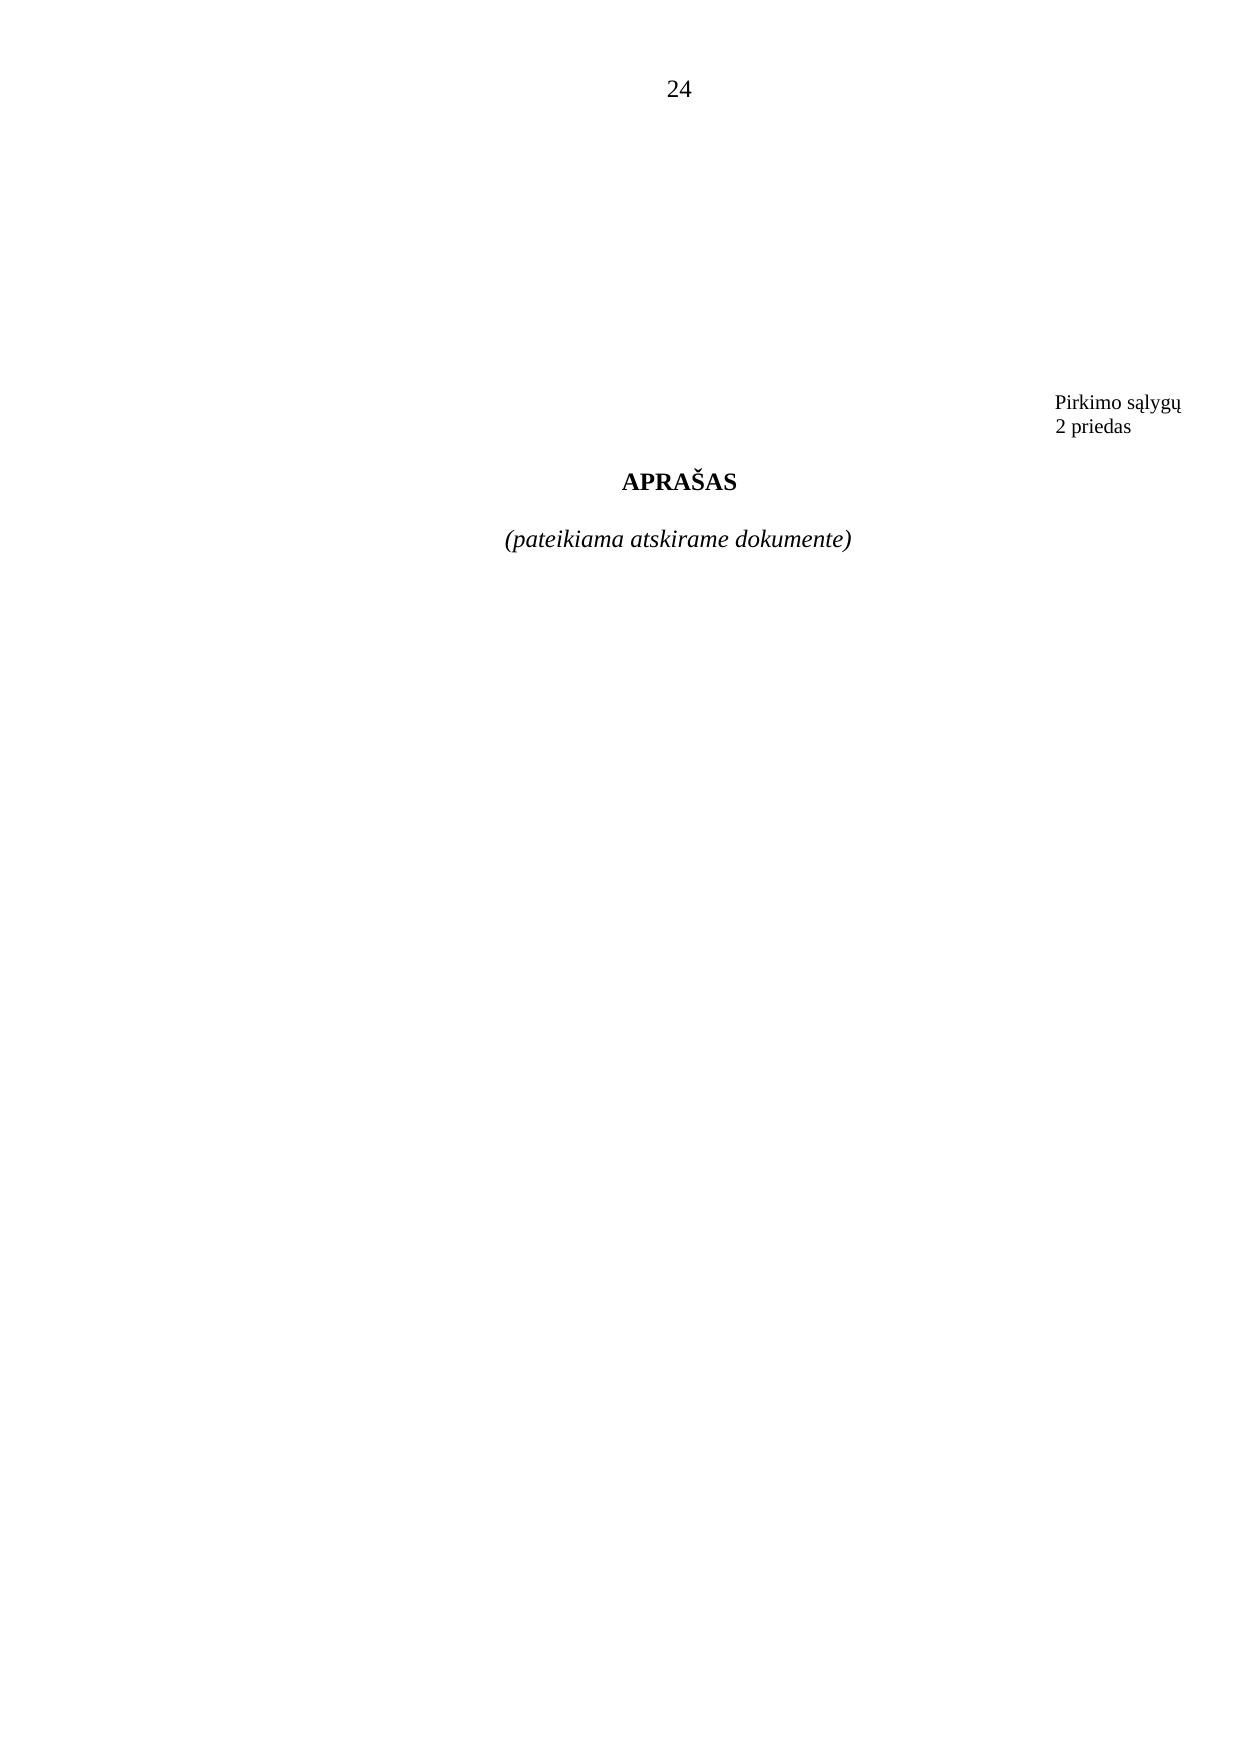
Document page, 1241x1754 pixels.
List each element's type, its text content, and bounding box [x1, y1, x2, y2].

subtitle 2 priedas [177, 414, 1181, 438]
text (pateikiama atskirame dokumente) [177, 524, 1181, 553]
subtitle Pirkimo sąlygų [177, 390, 1181, 414]
text APRAŠAS [177, 467, 1181, 496]
